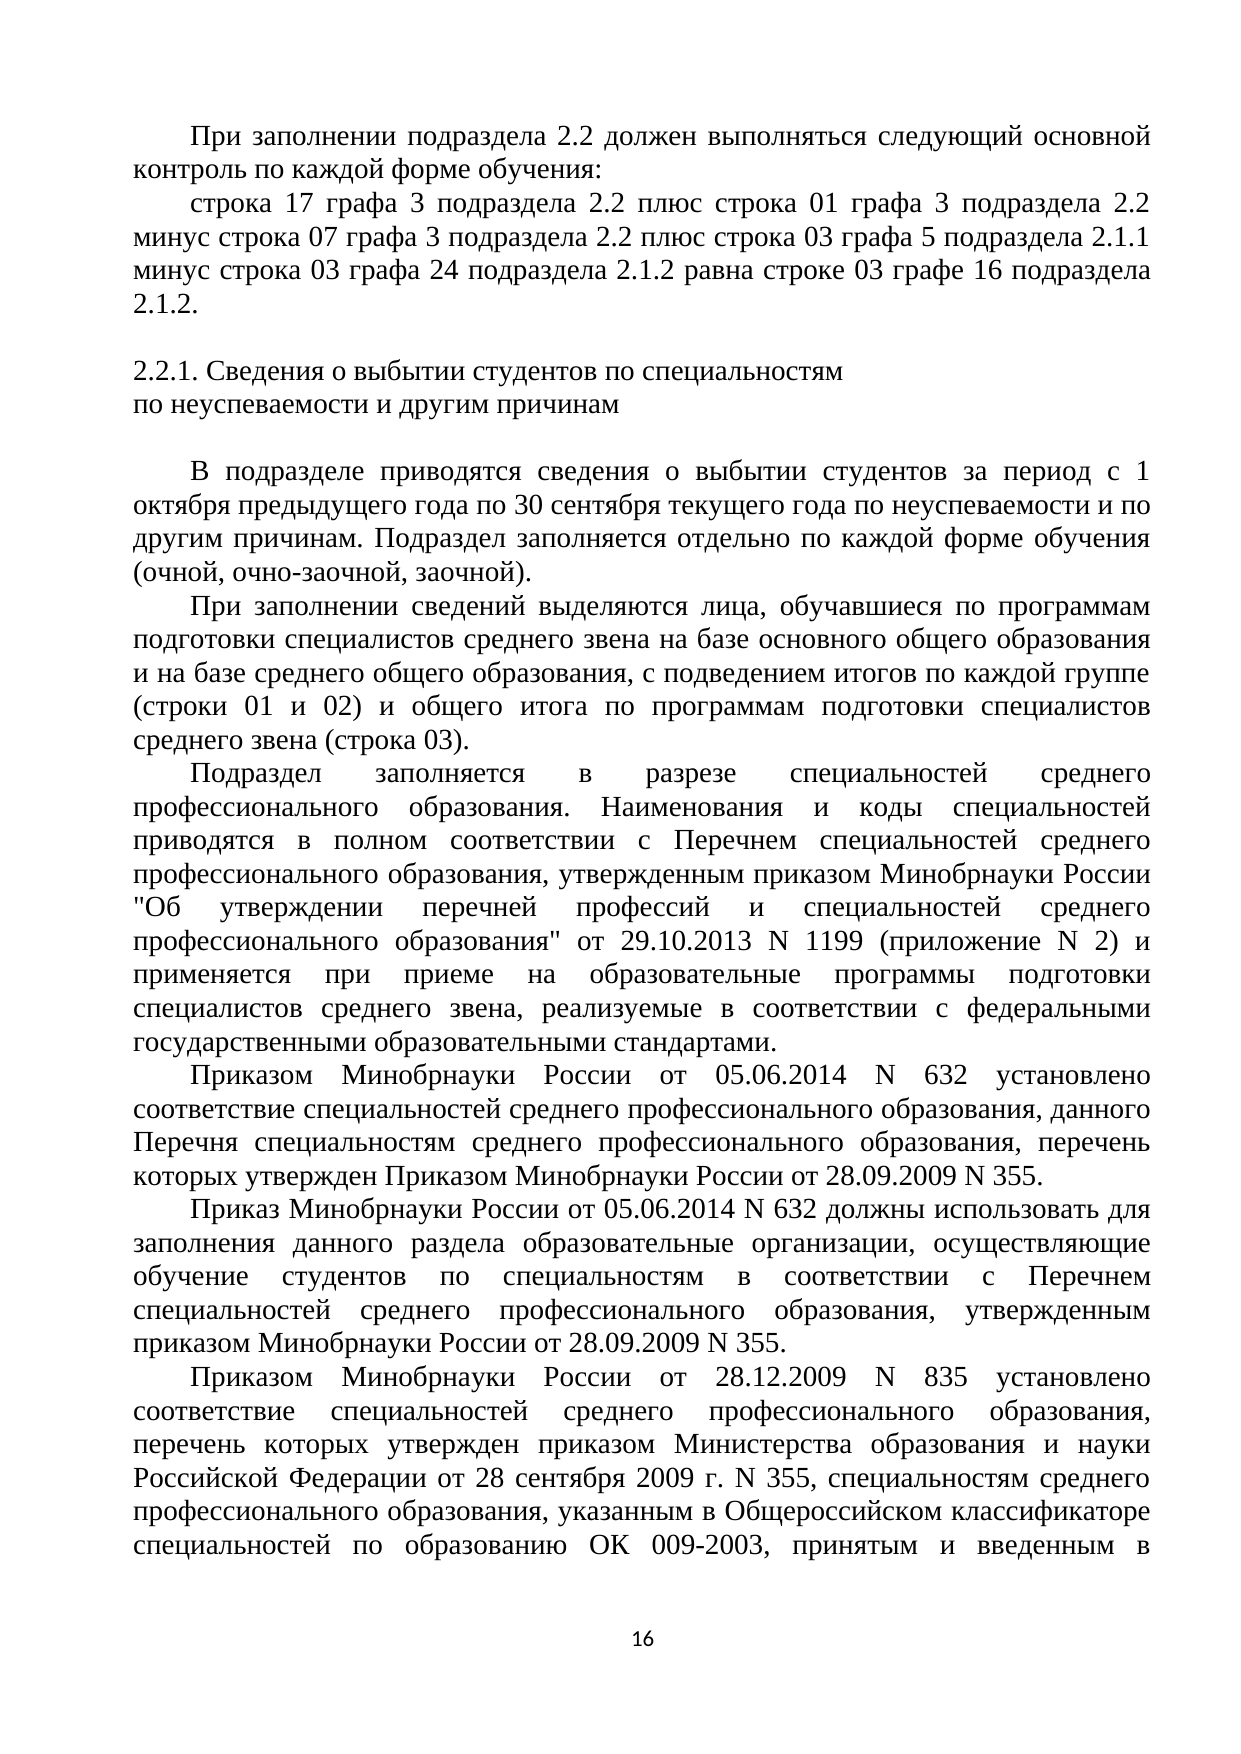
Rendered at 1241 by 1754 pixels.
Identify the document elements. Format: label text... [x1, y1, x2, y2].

text строка 17 графа 3 подраздела 2.2 плюс строка 01 графа 3 подраздела 2.2 минус строка 07 графа 3 подраздела 2.2 плюс строка 03 графа 5 подраздела 2.1.1 минус строка 03 графа 24 подраздела 2.1.2 равна строке 03 графе 16 подраздела 2.1.2. [133, 185, 1152, 319]
text 2.2.1. Сведения о выбытии студентов по специальностям [133, 353, 1152, 386]
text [133, 1359, 1152, 1560]
text Приказом Минобрнауки России от 05.06.2014 N 632 установлено соответствие специальностей среднего профессионального образования, данного Перечня специальностям среднего профессионального образования, перечень которых утвержден Приказом Минобрнауки России от 28.09.2009 N 355. [133, 1057, 1152, 1191]
text При заполнении подраздела 2.2 должен выполняться следующий основной контроль по каждой форме обучения: [133, 118, 1152, 185]
text В подразделе приводятся сведения о выбытии студентов за период с 1 октября предыдущего года по 30 сентября текущего года по неуспеваемости и по другим причинам. Подраздел заполняется отдельно по каждой форме обучения (очной, очно-заочной, заочной). [133, 453, 1152, 588]
text Приказ Минобрнауки России от 05.06.2014 N 632 должны использовать для заполнения данного раздела образовательные организации, осуществляющие обучение студентов по специальностям в соответствии с Перечнем специальностей среднего профессионального образования, утвержденным приказом Минобрнауки России от 28.09.2009 N 355. [133, 1191, 1152, 1359]
text При заполнении сведений выделяются лица, обучавшиеся по программам подготовки специалистов среднего звена на базе основного общего образования и на базе среднего общего образования, с подведением итогов по каждой группе (строки 01 и 02) и общего итога по программам подготовки специалистов среднего звена (строка 03). [133, 588, 1152, 755]
text по неуспеваемости и другим причинам [133, 386, 1152, 420]
text Подраздел заполняется в разрезе специальностей среднего профессионального образования. Наименования и коды специальностей приводятся в полном соответствии с Перечнем специальностей среднего профессионального образования, утвержденным приказом Минобрнауки России "Об утверждении перечней профессий и специальностей среднего профессионального образования" от 29.10.2013 N 1199 (приложение N 2) и применяется при приеме на образовательные программы подготовки специалистов среднего звена, реализуемые в соответствии с федеральными государственными образовательными стандартами. [133, 755, 1152, 1057]
